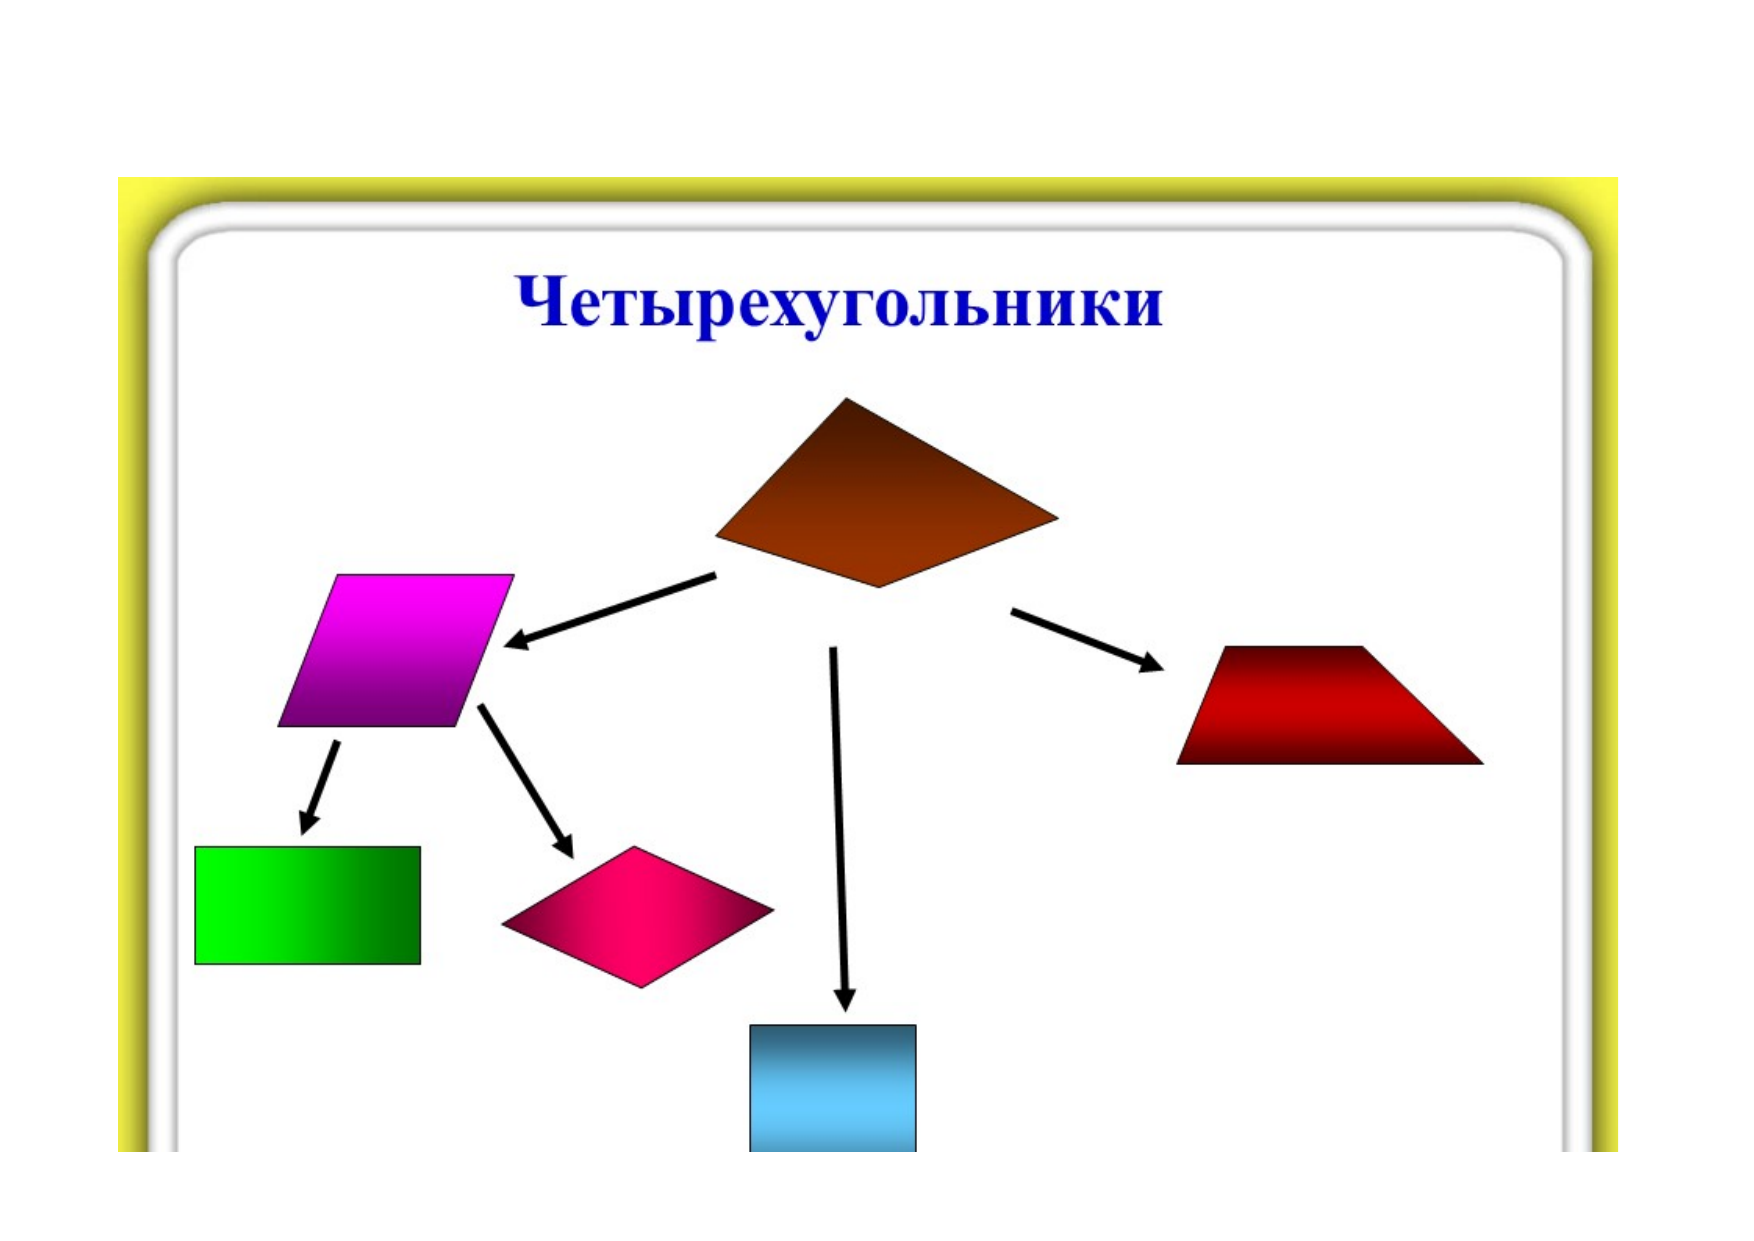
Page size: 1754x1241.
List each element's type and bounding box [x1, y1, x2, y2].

picture [118, 177, 1619, 1152]
